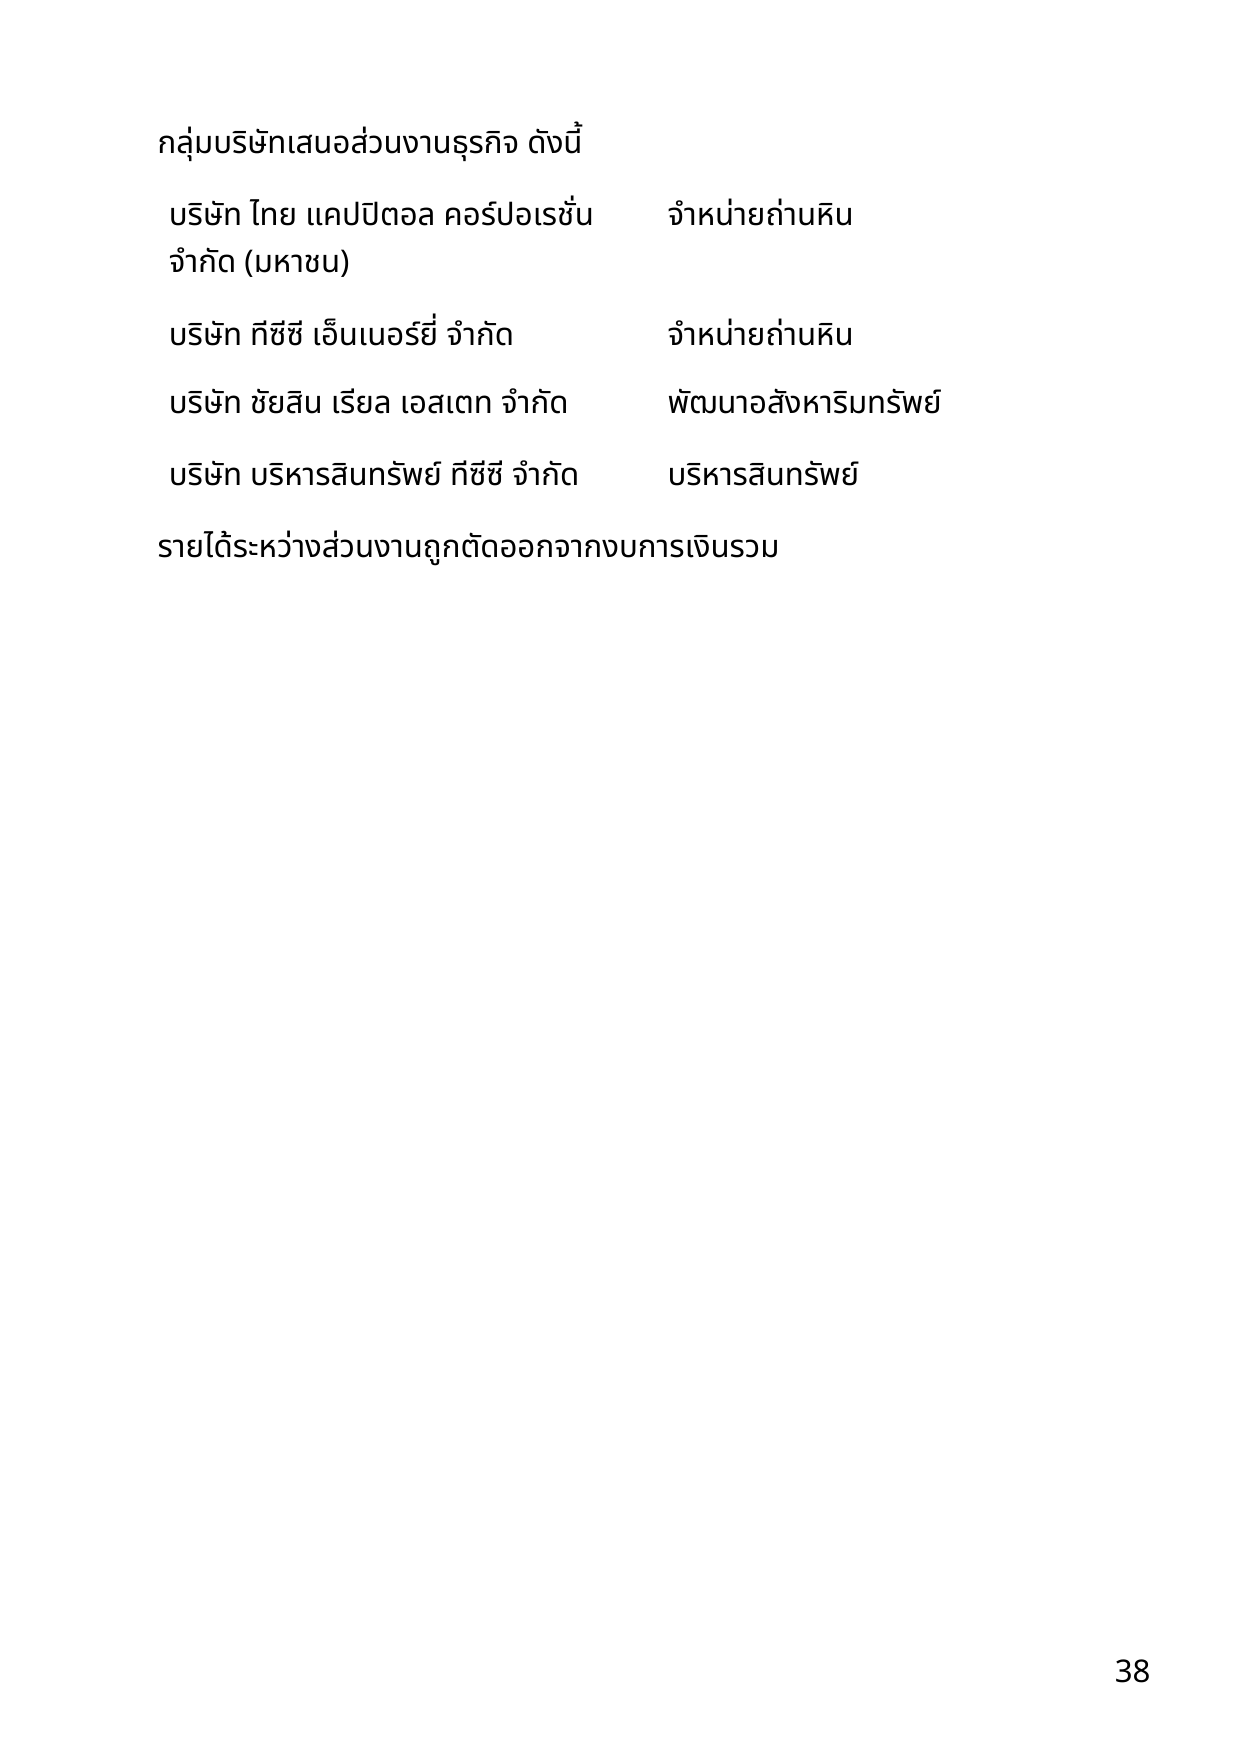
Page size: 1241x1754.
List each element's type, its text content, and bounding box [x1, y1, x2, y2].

table_cell บริษัท ทีซีซี เอ็นเนอร์ยี่ จำกัด บริษัท ชัยสิน เรียล เอสเตท จำกัด [158, 299, 656, 439]
table_cell บริหารสินทรัพย์ [656, 440, 1240, 512]
text รายได้ระหว่างส่วนงานถูกตัดออกจากงบการเงินรวม [157, 524, 1155, 571]
table_header จำหน่ายถ่านหิน [656, 180, 1240, 299]
table_cell จำหน่ายถ่านหิน พัฒนาอสังหาริมทรัพย์ [656, 299, 1240, 439]
table_header บริษัท ไทย แคปปิตอล คอร์ปอเรชั่น จำกัด (มหาชน) [158, 180, 656, 299]
table_cell บริษัท บริหารสินทรัพย์ ทีซีซี จำกัด [158, 440, 656, 512]
text กลุ่มบริษัทเสนอส่วนงานธุรกิจ ดังนี้ [157, 120, 1155, 167]
